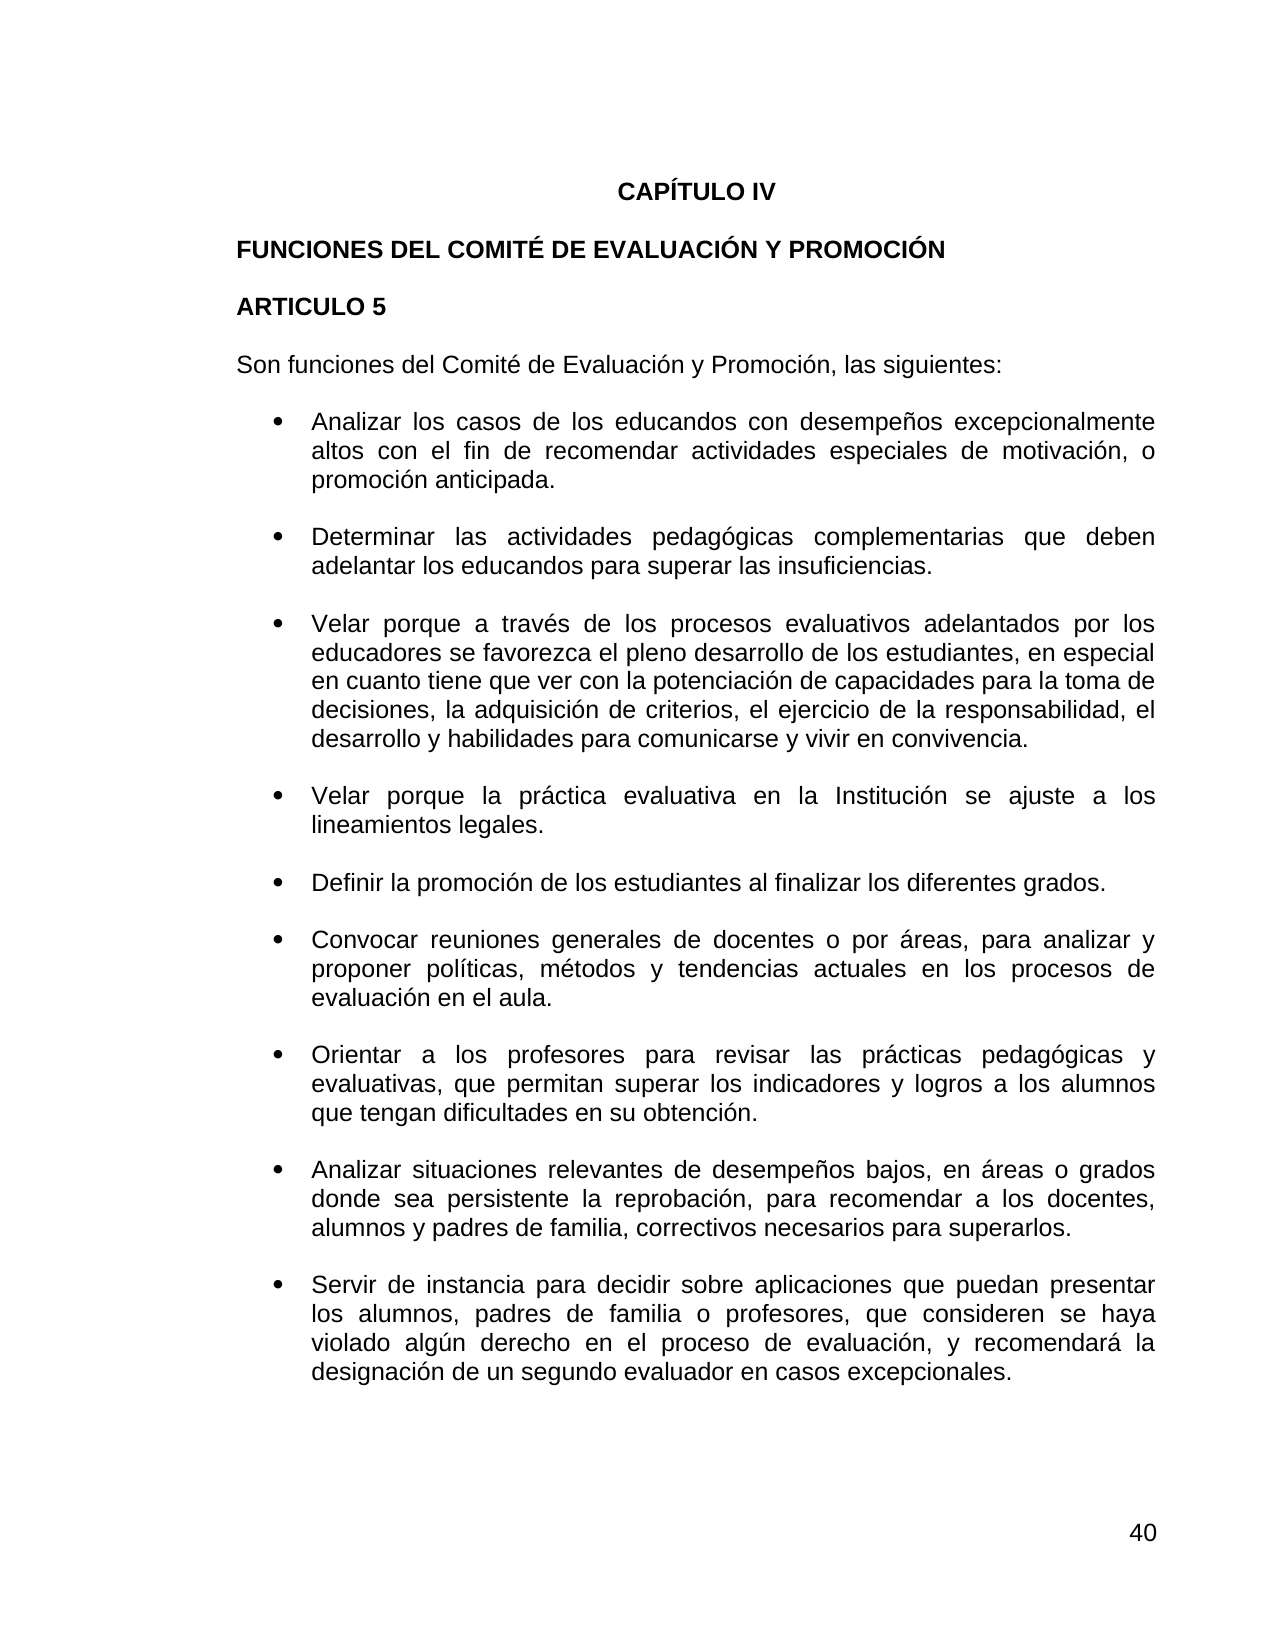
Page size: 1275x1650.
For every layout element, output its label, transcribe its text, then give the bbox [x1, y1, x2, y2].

list Velar porque la práctica evaluativa en la Institución se ajuste a los lineamientos legales. [274, 781, 1157, 839]
list Servir de instancia para decidir sobre aplicaciones que puedan presentar los alumnos, padres de familia o profesores, que consideren se haya violado algún derecho en el proceso de evaluación, y recomendará la designación de un segundo evaluador en casos excepcionales. [274, 1271, 1157, 1386]
list Determinar las actividades pedagógicas complementarias que deben adelantar los educandos para superar las insuficiencias. [274, 522, 1157, 580]
text FUNCIONES DEL COMITÉ DE EVALUACIÓN Y PROMOCIÓN [236, 235, 1157, 263]
list Velar porque a través de los procesos evaluativos adelantados por los educadores se favorezca el pleno desarrollo de los estudiantes, en especial en cuanto tiene que ver con la potenciación de capacidades para la toma de decisiones, la adquisición de criterios, el ejercicio de la responsabilidad, el desarrollo y habilidades para comunicarse y vivir en convivencia. [274, 609, 1157, 752]
text Son funciones del Comité de Evaluación y Promoción, las siguientes: [236, 350, 1157, 378]
text CAPÍTULO IV [236, 177, 1157, 206]
list Analizar los casos de los educandos con desempeños excepcionalmente altos con el fin de recomendar actividades especiales de motivación, o promoción anticipada. [274, 407, 1157, 493]
text ARTICULO 5 [236, 292, 1157, 321]
list Convocar reuniones generales de docentes o por áreas, para analizar y proponer políticas, métodos y tendencias actuales en los procesos de evaluación en el aula. [274, 925, 1157, 1012]
list Orientar a los profesores para revisar las prácticas pedagógicas y evaluativas, que permitan superar los indicadores y logros a los alumnos que tengan dificultades en su obtención. [274, 1040, 1157, 1127]
list Definir la promoción de los estudiantes al finalizar los diferentes grados. [274, 868, 1157, 896]
list Analizar situaciones relevantes de desempeños bajos, en áreas o grados donde sea persistente la reprobación, para recomendar a los docentes, alumnos y padres de familia, correctivos necesarios para superarlos. [274, 1155, 1157, 1242]
